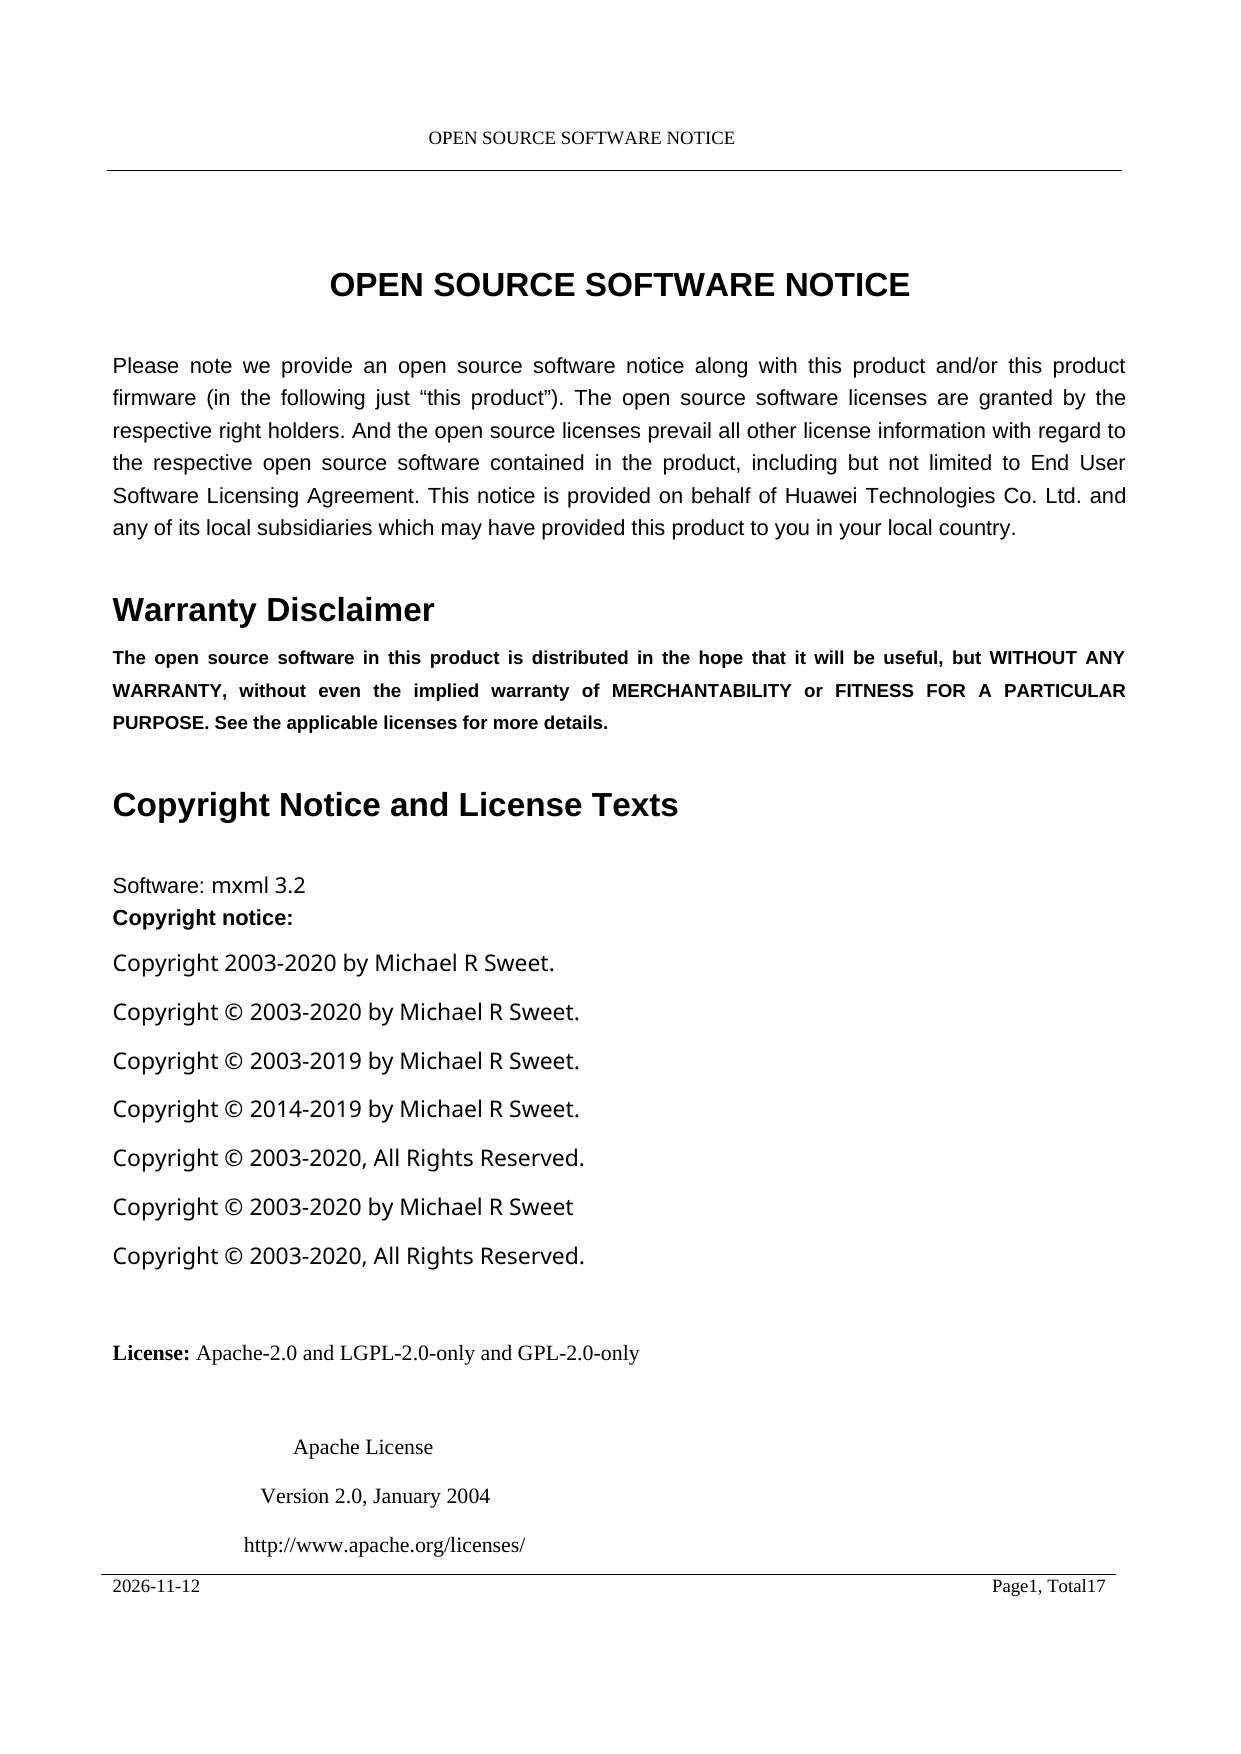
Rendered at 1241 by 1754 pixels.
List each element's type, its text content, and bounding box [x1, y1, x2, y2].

text Copyright notice: [112, 901, 1128, 934]
text Copyright 2003-2020 by Michael R Sweet. Copyright © 2003-2020 by Michael R Sweet. Copyright © 2003-2019 by Michael R Sweet. Copyright © 2014-2019 by Michael R Sweet. Copyright © 2003-2020, All Rights Reserved. Copyright © 2003-2020 by Michael R Sweet Copyright © 2003-2020, All Rights Reserved. [112, 947, 1128, 1320]
text Software: mxml 3.2 [112, 869, 1128, 901]
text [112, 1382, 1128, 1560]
text The open source software in this product is distributed in the hope that it will be useful, but WITHOUT ANY WARRANTY, without even the implied warranty of MERCHANTABILITY or FITNESS FOR A PARTICULAR PURPOSE. See the applicable licenses for more details. [112, 641, 1128, 739]
text Copyright Notice and License Texts [112, 771, 1128, 836]
text Please note we provide an open source software notice along with this product and/or this product firmware (in the following just “this product”). The open source software licenses are granted by the respective right holders. And the open source licenses prevail all other license information with regard to the respective open source software contained in the product, including but not limited to End User Software Licensing Agreement. This notice is provided on behalf of Huawei Technologies Co. Ltd. and any of its local subsidiaries which may have provided this product to you in your local country. [112, 349, 1128, 544]
text License: Apache-2.0 and LGPL-2.0-only and GPL-2.0-only [112, 1337, 1128, 1369]
text Warranty Disclaimer [112, 576, 1128, 641]
text OPEN SOURCE SOFTWARE NOTICE [112, 251, 1128, 316]
